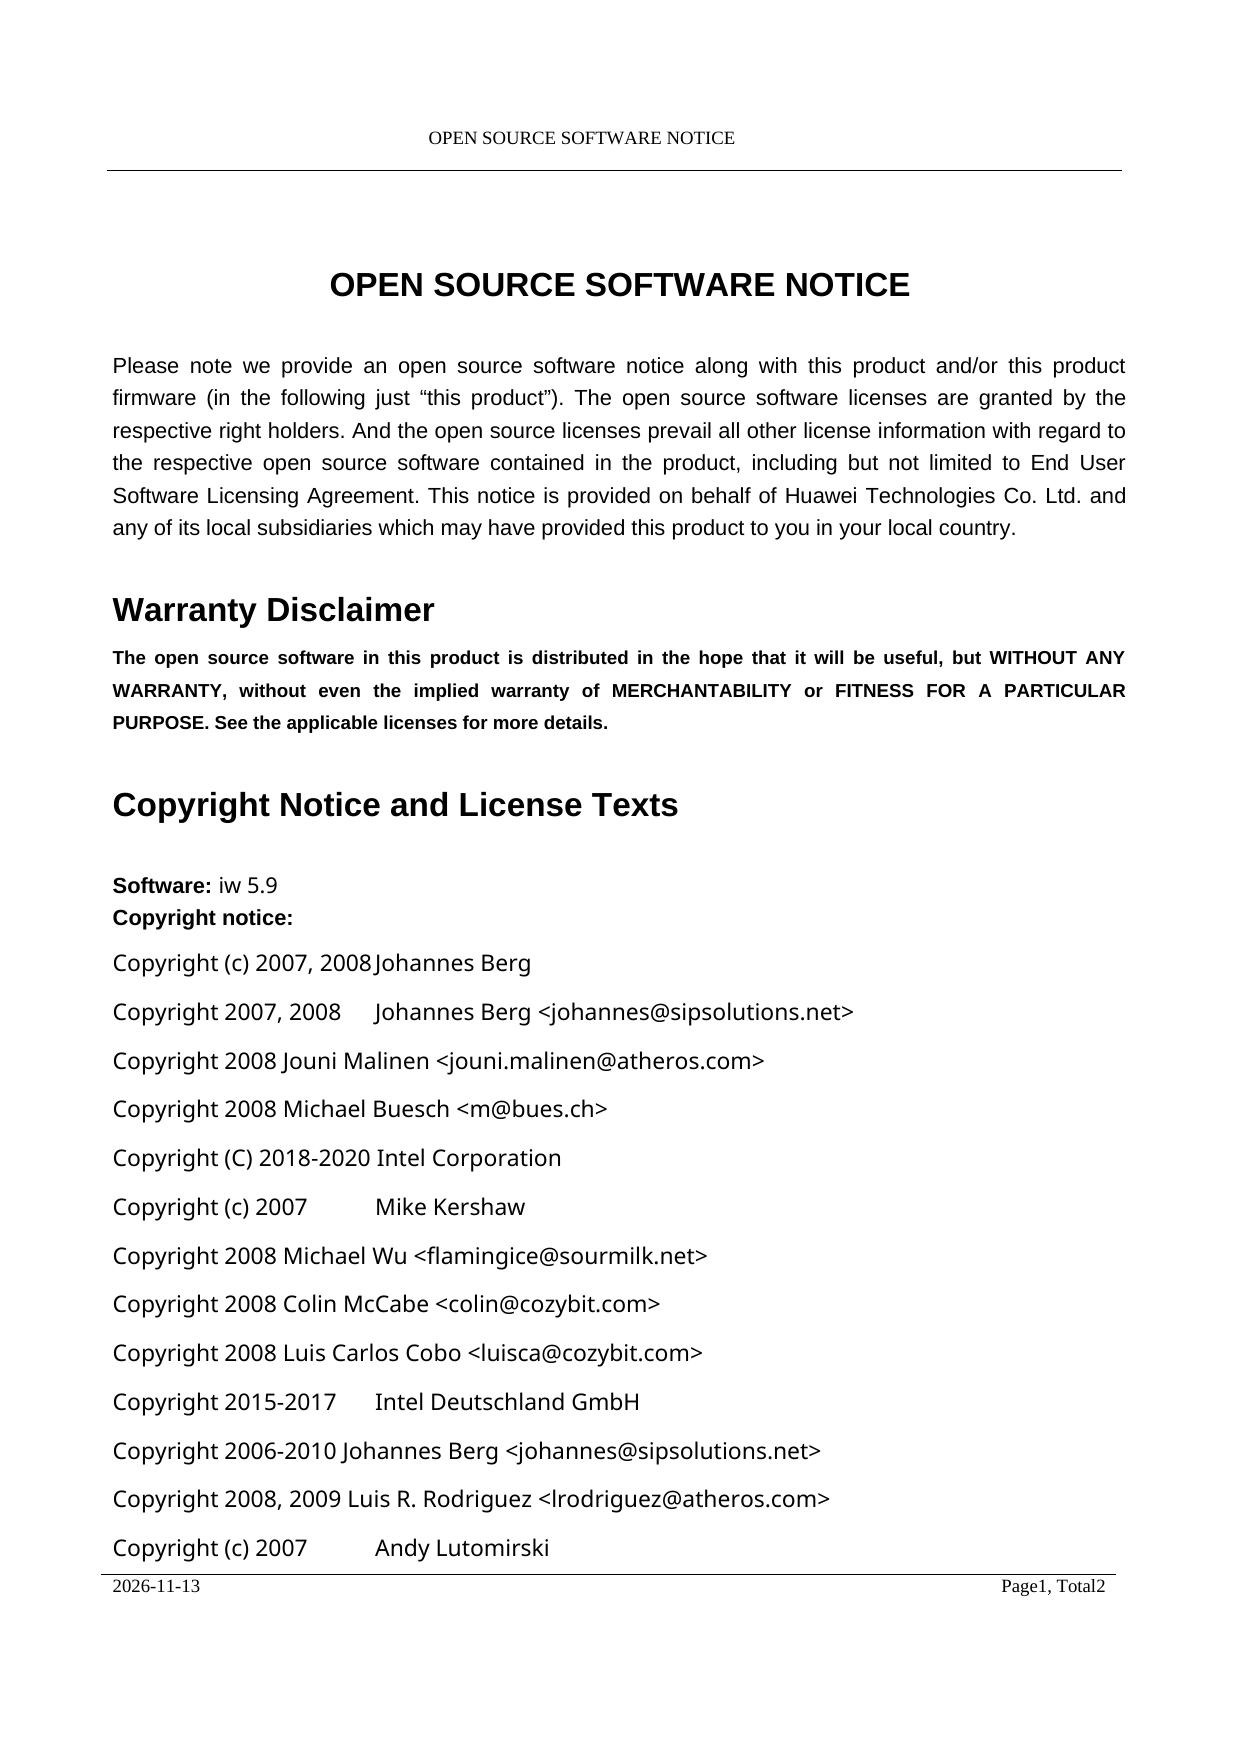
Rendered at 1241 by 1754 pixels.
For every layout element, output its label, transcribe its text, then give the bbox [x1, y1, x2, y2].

text Software: iw 5.9 [112, 869, 1128, 901]
text Copyright notice: [112, 901, 1128, 934]
text Please note we provide an open source software notice along with this product and/or this product firmware (in the following just “this product”). The open source software licenses are granted by the respective right holders. And the open source licenses prevail all other license information with regard to the respective open source software contained in the product, including but not limited to End User Software Licensing Agreement. This notice is provided on behalf of Huawei Technologies Co. Ltd. and any of its local subsidiaries which may have provided this product to you in your local country. [112, 349, 1128, 544]
text OPEN SOURCE SOFTWARE NOTICE [112, 251, 1128, 316]
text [112, 947, 1128, 1564]
text The open source software in this product is distributed in the hope that it will be useful, but WITHOUT ANY WARRANTY, without even the implied warranty of MERCHANTABILITY or FITNESS FOR A PARTICULAR PURPOSE. See the applicable licenses for more details. [112, 641, 1128, 739]
text Copyright Notice and License Texts [112, 771, 1128, 836]
text Warranty Disclaimer [112, 576, 1128, 641]
